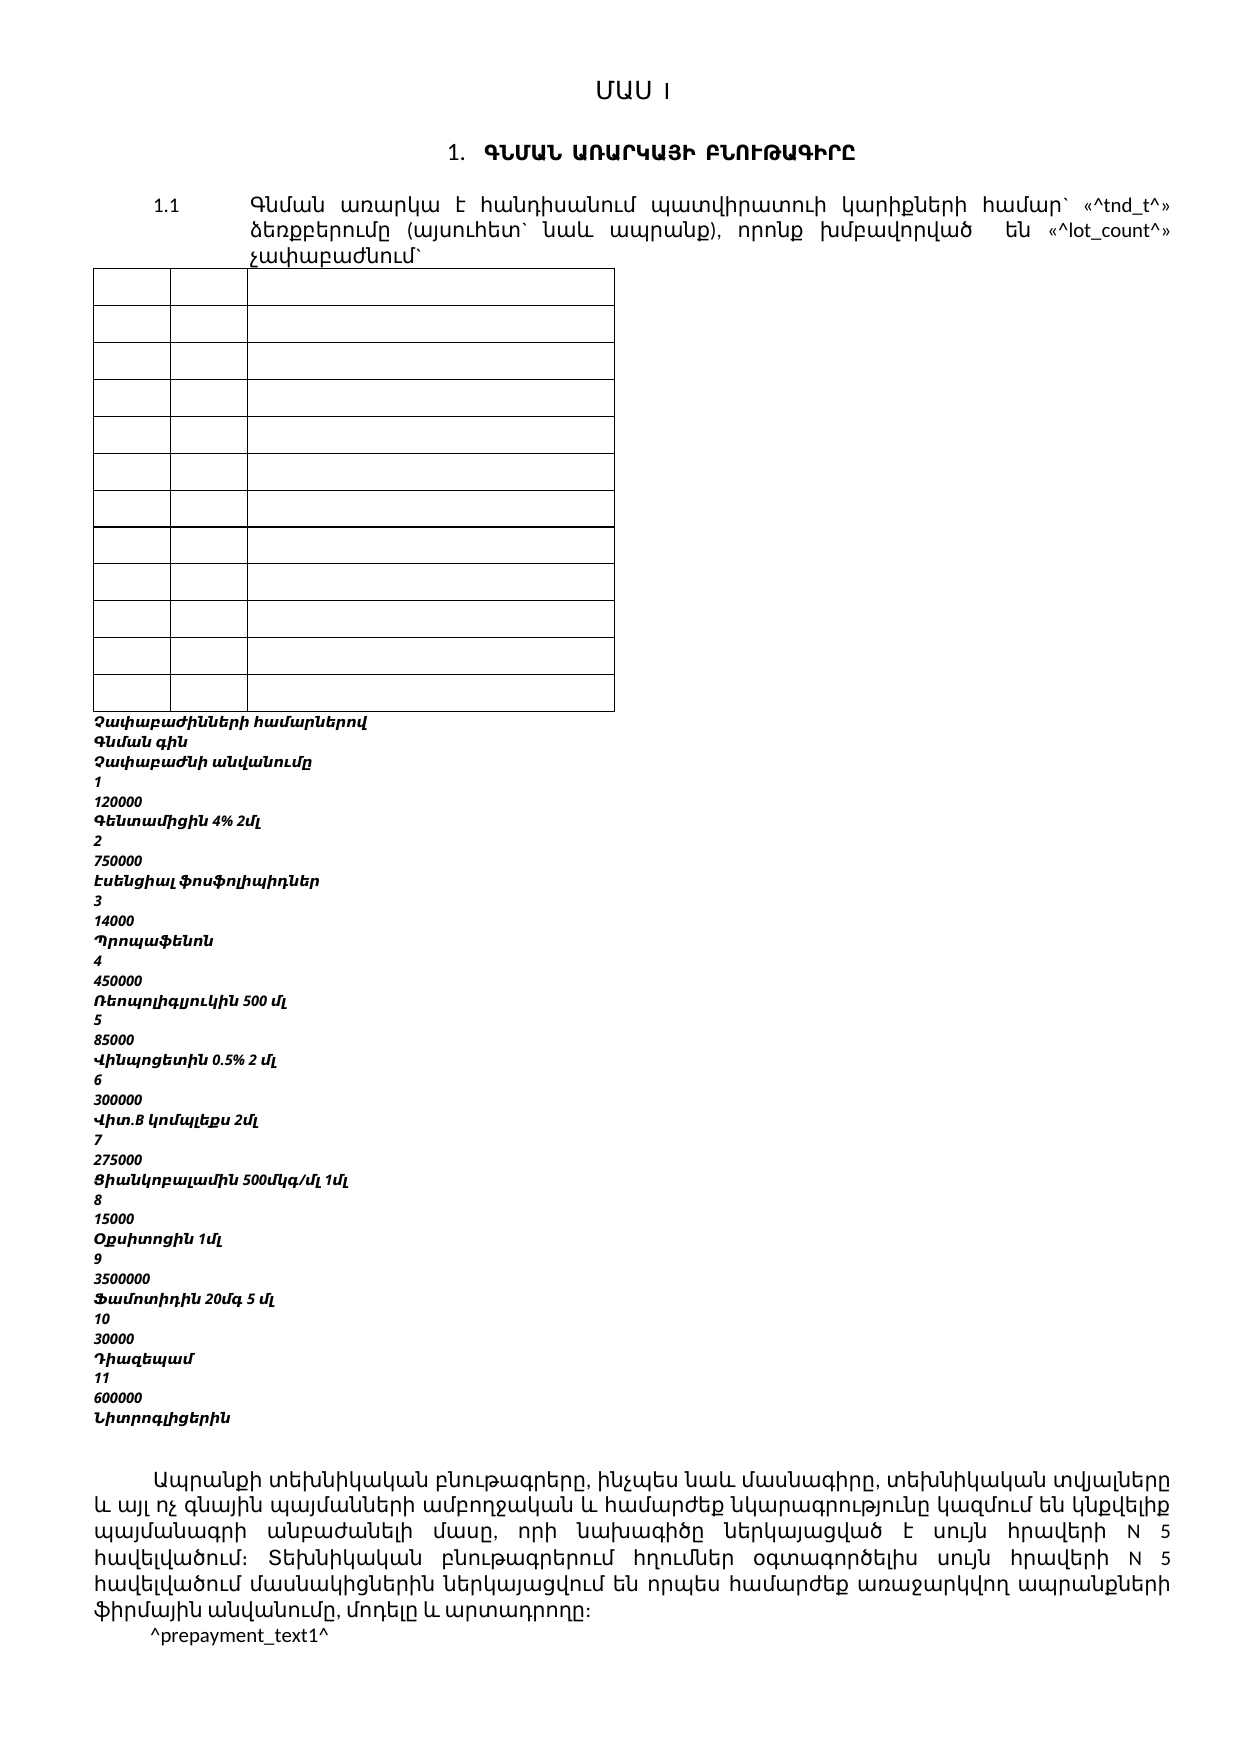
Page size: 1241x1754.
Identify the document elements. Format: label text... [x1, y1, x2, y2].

subtitle Գնման առարկա է հանդիսանում պատվիրատուի կարիքների համար` «^tnd_t^» ձեռքբերումը (այսուհետ` նաև ապրանք), որոնք խմբավորված են «^lot_count^» չափաբաժնում` [153, 192, 1171, 268]
text ՄԱՍ I [94, 75, 1171, 106]
text Ապրանքի տեխնիկական բնութագրերը, ինչպես նաև մասնագիրը, տեխնիկական տվյալները և այլ ոչ գնային պայմանների ամբողջական և համարժեք նկարագրությունը կազմում են կնքվելիք պայմանագրի անբաժանելի մասը, որի նախագիծը ներկայացված է սույն հրավերի N 5 հավելվածում։ Տեխնիկական բնութագրերում հղումներ օգտագործելիս սույն հրավերի N 5 հավելվածում մասնակիցներին ներկայացվում են որպես համարժեք առաջարկվող ապրանքների ֆիրմային անվանումը, մոդելը և արտադրողը: [94, 1467, 1171, 1622]
list ԳՆՄԱՆ ԱՌԱՐԿԱՅԻ ԲՆՈՒԹԱԳԻՐԸ [131, 136, 1171, 167]
text ^prepayment_text1^ [94, 1622, 1171, 1648]
